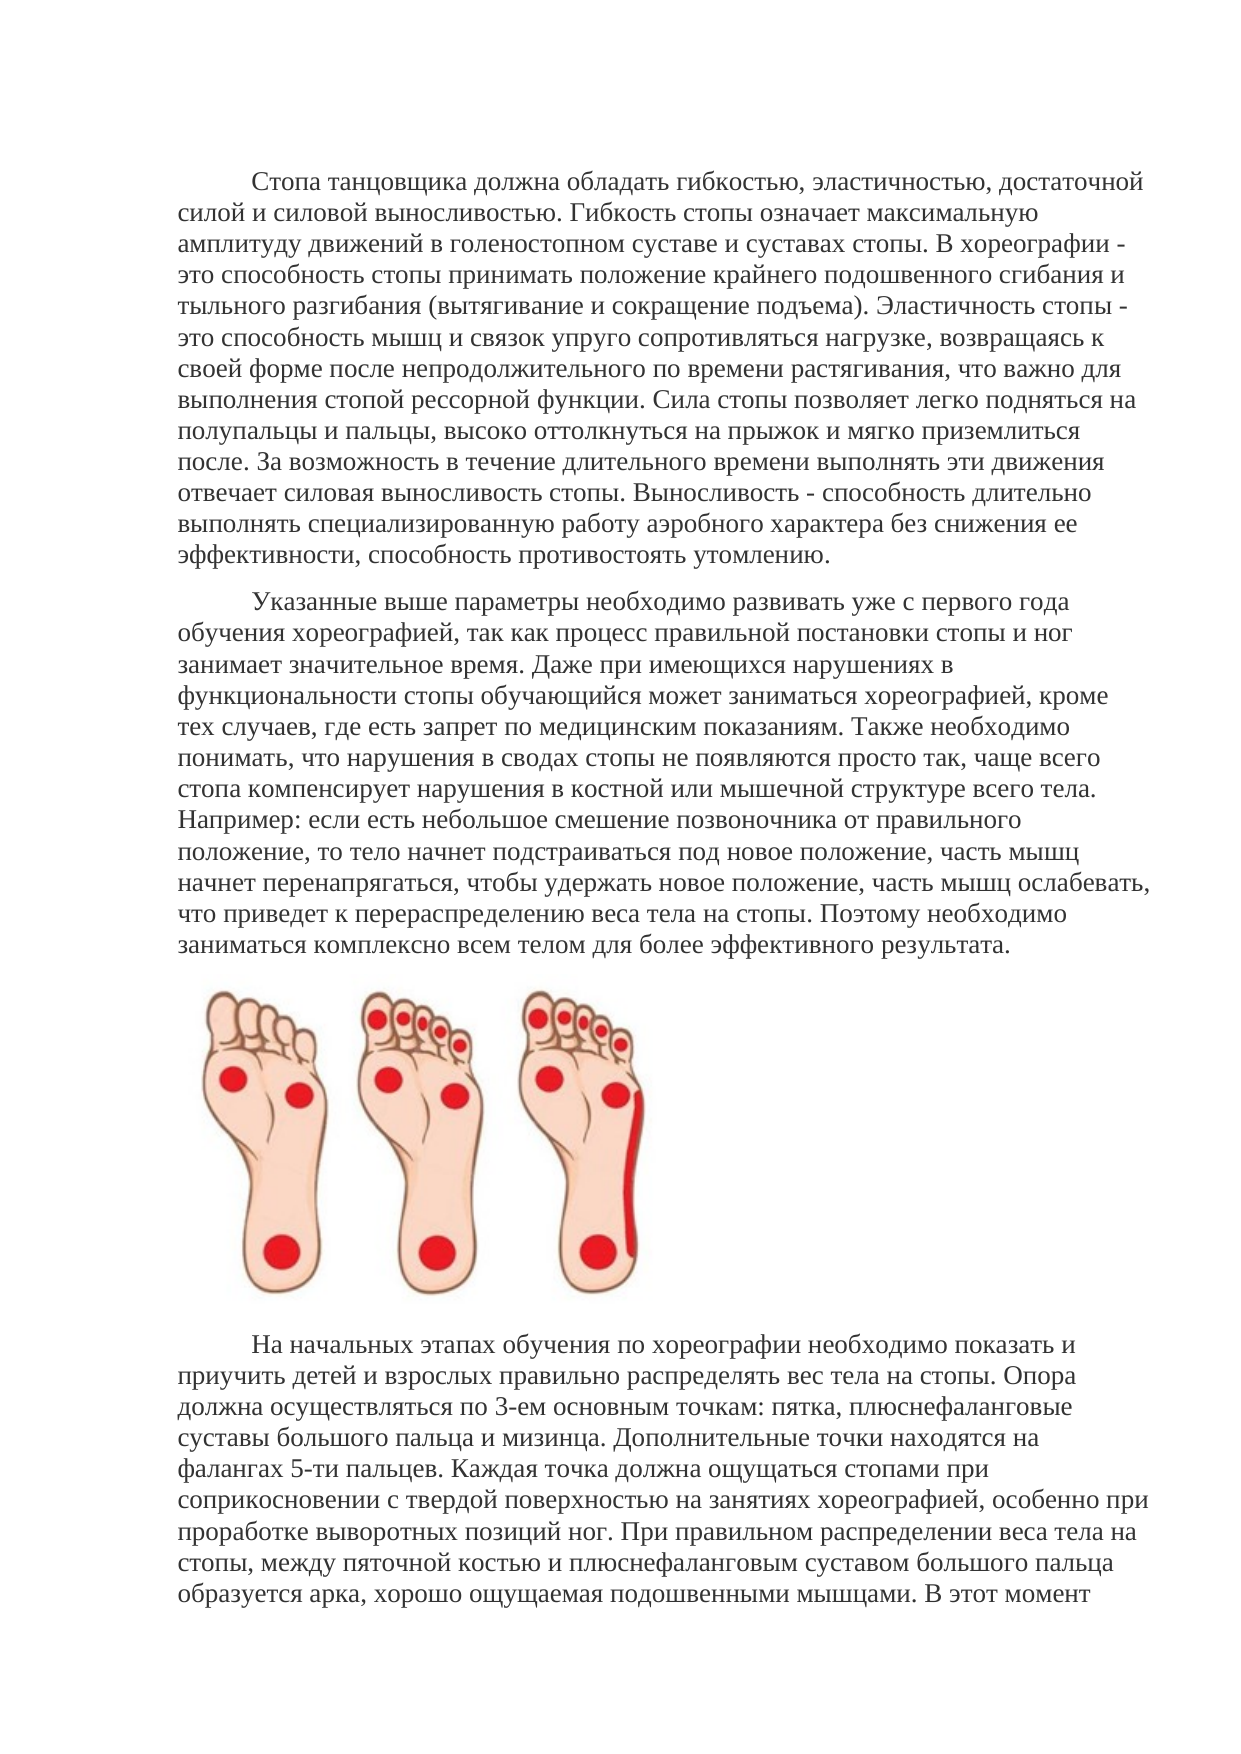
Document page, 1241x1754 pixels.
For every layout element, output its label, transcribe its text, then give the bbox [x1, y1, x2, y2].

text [177, 1328, 1152, 1608]
picture [177, 974, 685, 1313]
text Стопа танцовщика должна обладать гибкостью, эластичностью, достаточной силой и силовой выносливостью. Гибкость стопы означает максимальную амплитуду движений в голеностопном суставе и суставах стопы. В хореографии - это способность стопы принимать положение крайнего подошвенного сгибания и тыльного разгибания (вытягивание и сокращение подъема). Эластичность стопы -это способность мышц и связок упруго сопротивляться нагрузке, возвращаясь к своей форме после непродолжительного по времени растягивания, что важно для выполнения стопой рессорной функции. Сила стопы позволяет легко подняться на полупальцы и пальцы, высоко оттолкнуться на прыжок и мягко приземлиться после. За возможность в течение длительного времени выполнять эти движения отвечает силовая выносливость стопы. Выносливость - способность длительно выполнять специализированную работу аэробного характера без снижения ее эффективности, способность противостоять утомлению. [177, 165, 1152, 570]
text Указанные выше параметры необходимо развивать уже с первого года обучения хореографией, так как процесс правильной постановки стопы и ног занимает значительное время. Даже при имеющихся нарушениях в функциональности стопы обучающийся может заниматься хореографией, кроме тех случаев, где есть запрет по медицинским показаниям. Также необходимо понимать, что нарушения в сводах стопы не появляются просто так, чаще всего стопа компенсирует нарушения в костной или мышечной структуре всего тела. Например: если есть небольшое смешение позвоночника от правильного положение, то тело начнет подстраиваться под новое положение, часть мышц начнет перенапрягаться, чтобы удержать новое положение, часть мышц ослабевать, что приведет к перераспределению веса тела на стопы. Поэтому необходимо заниматься комплексно всем телом для более эффективного результата. [177, 585, 1152, 959]
